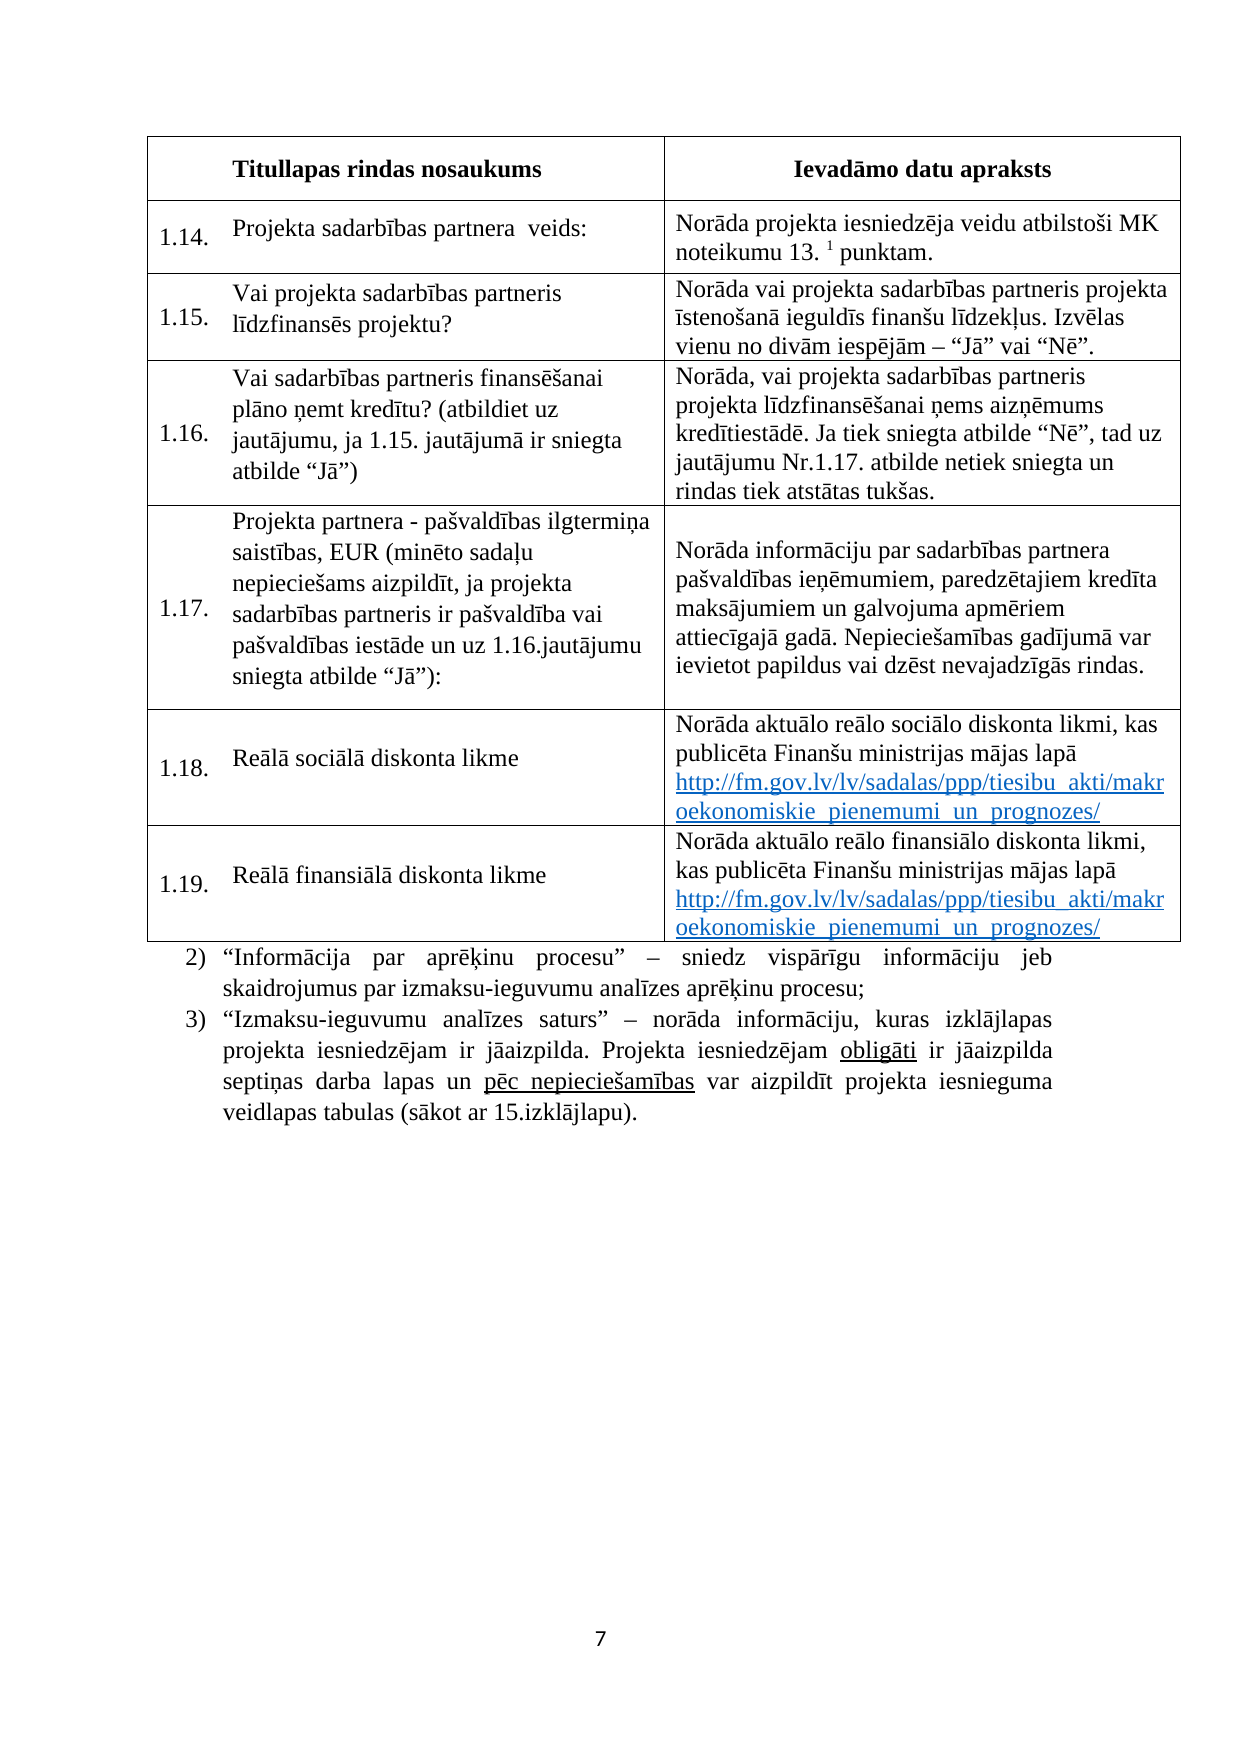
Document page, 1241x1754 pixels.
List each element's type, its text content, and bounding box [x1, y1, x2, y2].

table_cell Vai projekta sadarbības partneris līdzfinansēs projektu? [221, 274, 664, 360]
table_cell Norāda projekta iesniedzēja veidu atbilstoši MK noteikumu 13. 1 punktam. [665, 201, 1180, 273]
table_cell Projekta sadarbības partnera veids: [221, 201, 664, 273]
table_cell Norāda vai projekta sadarbības partneris projekta īstenošanā ieguldīs finanšu līdzekļus. Izvēlas vienu no divām iespējām – “Jā” vai “Nē”. [665, 274, 1180, 360]
table_cell Projekta partnera - pašvaldības ilgtermiņa saistības, EUR (minēto sadaļu nepieciešams aizpildīt, ja projekta sadarbības partneris ir pašvaldība vai pašvaldības iestāde un uz 1.16.jautājumu sniegta atbilde “Jā”): [221, 506, 664, 708]
table_cell Reālā finansiālā diskonta likme [221, 826, 664, 941]
table_header Ievadāmo datu apraksts [665, 137, 1180, 200]
table_cell 1.16. [148, 361, 221, 505]
table_cell 1.14. [148, 201, 221, 273]
table_cell 1.15. [148, 274, 221, 360]
table_cell 1.17. [148, 506, 221, 708]
list “Izmaksu-ieguvumu analīzes saturs” – norāda informāciju, kuras izklājlapas projekta iesniedzējam ir jāaizpilda. Projekta iesniedzējam obligāti ir jāaizpilda septiņas darba lapas un pēc nepieciešamības var aizpildīt projekta iesnieguma veidlapas tabulas (sākot ar 15.izklājlapu). [185, 1004, 1053, 1126]
table_cell Reālā sociālā diskonta likme [221, 710, 664, 825]
table_cell 1.19. [148, 826, 221, 941]
table_cell Norāda aktuālo reālo sociālo diskonta likmi, kas publicēta Finanšu ministrijas mājas lapā http://fm.gov.lv/lv/sadalas/ppp/tiesibu_akti/makroekonomiskie_pienemumi_un_prognozes/ [665, 710, 1180, 825]
table_header Titullapas rindas nosaukums [221, 137, 664, 200]
table_cell Norāda aktuālo reālo finansiālo diskonta likmi, kas publicēta Finanšu ministrijas mājas lapā http://fm.gov.lv/lv/sadalas/ppp/tiesibu_akti/makroekonomiskie_pienemumi_un_prognozes/ [665, 826, 1180, 941]
list “Informācija par aprēķinu procesu” – sniedz vispārīgu informāciju jeb skaidrojumus par izmaksu-ieguvumu analīzes aprēķinu procesu; [185, 942, 1053, 1002]
table_cell 1.18. [148, 710, 221, 825]
table_cell Norāda, vai projekta sadarbības partneris projekta līdzfinansēšanai ņems aizņēmums kredītiestādē. Ja tiek sniegta atbilde “Nē”, tad uz jautājumu Nr.1.17. atbilde netiek sniegta un rindas tiek atstātas tukšas. [665, 361, 1180, 505]
table_header [148, 137, 221, 200]
table_cell Norāda informāciju par sadarbības partnera pašvaldības ieņēmumiem, paredzētajiem kredīta maksājumiem un galvojuma apmēriem attiecīgajā gadā. Nepieciešamības gadījumā var ievietot papildus vai dzēst nevajadzīgās rindas. [665, 506, 1180, 708]
table_cell Vai sadarbības partneris finansēšanai plāno ņemt kredītu? (atbildiet uz jautājumu, ja 1.15. jautājumā ir sniegta atbilde “Jā”) [221, 361, 664, 505]
